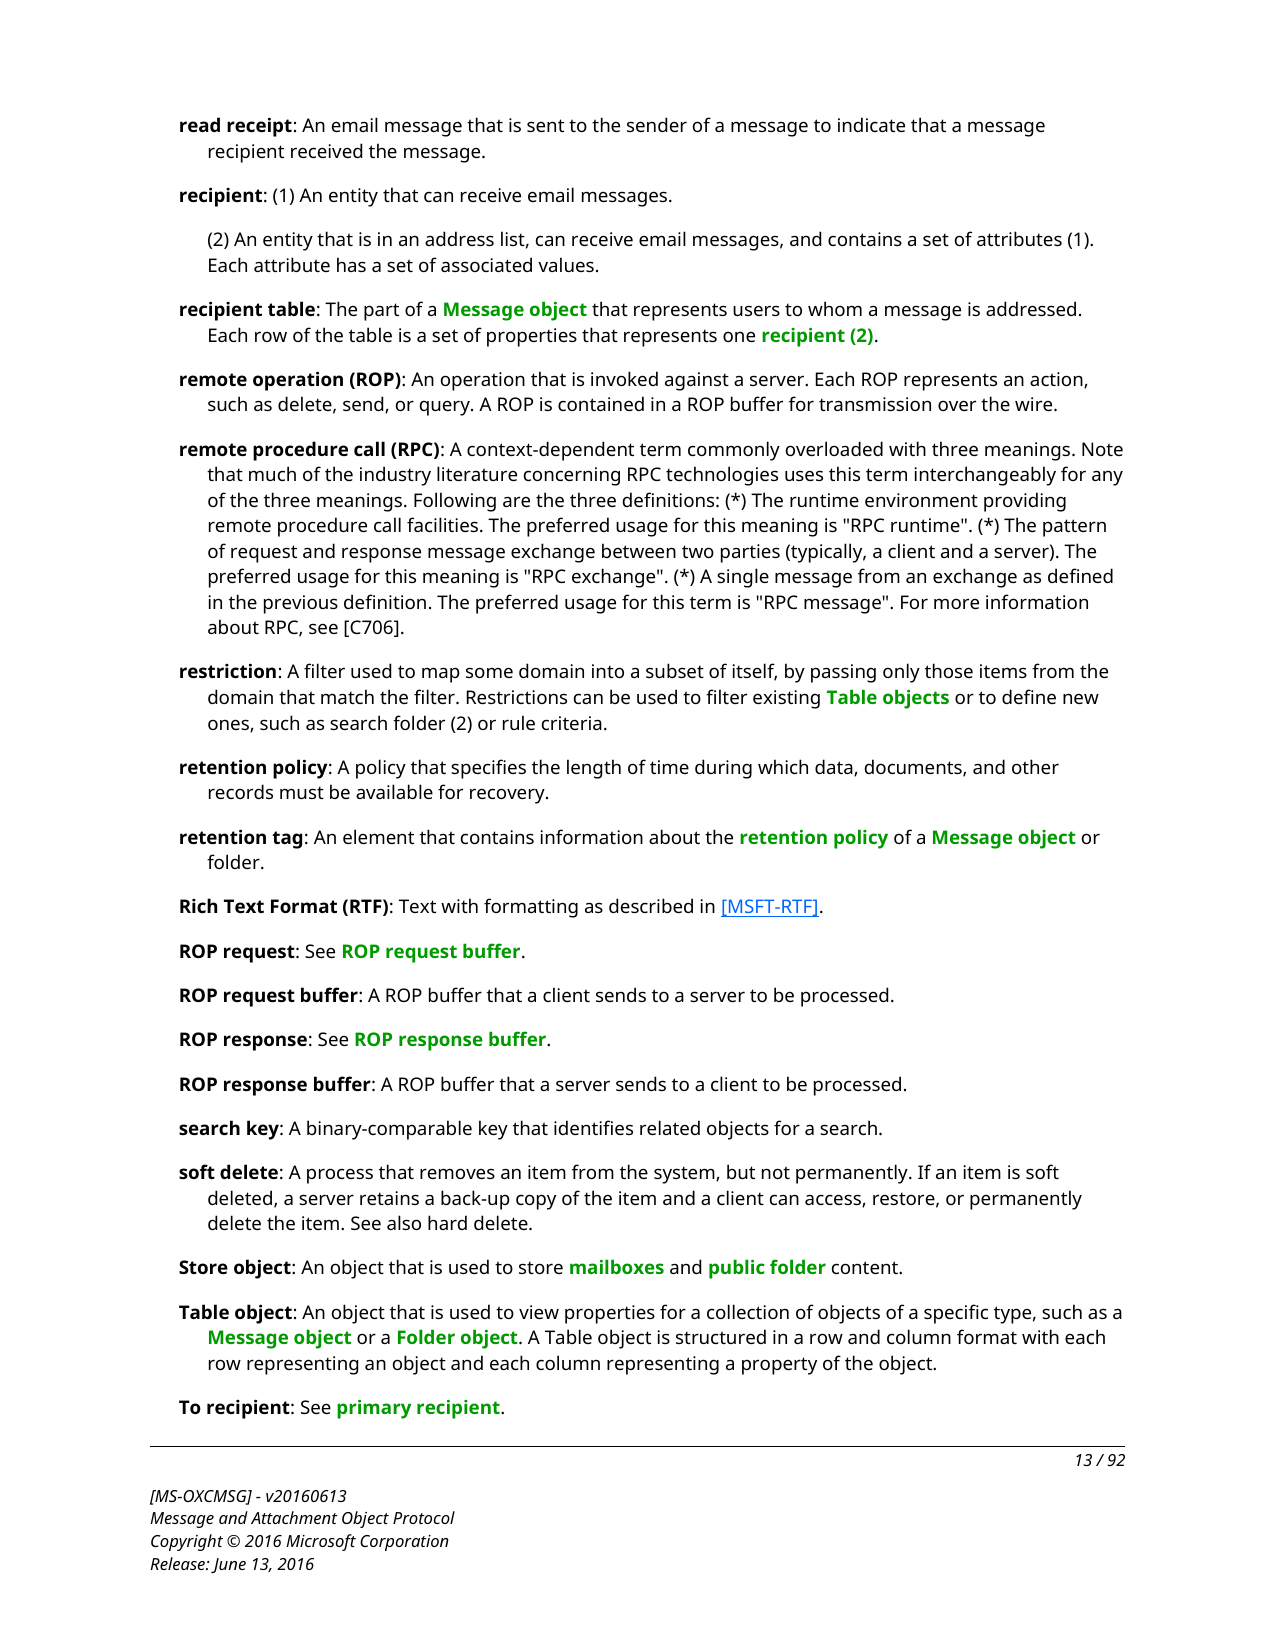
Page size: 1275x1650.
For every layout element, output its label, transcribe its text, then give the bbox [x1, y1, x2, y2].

text search key: A binary-comparable key that identifies related objects for a search. [178, 1115, 1125, 1141]
text Table object: An object that is used to view properties for a collection of objects of a specific type, such as a Message object or a Folder object. A Table object is structured in a row and column format with each row representing an object and each column representing a property of the object. [178, 1299, 1125, 1376]
text soft delete: A process that removes an item from the system, but not permanently. If an item is soft deleted, a server retains a back-up copy of the item and a client can access, restore, or permanently delete the item. See also hard delete. [178, 1159, 1125, 1236]
text To recipient: See primary recipient. [178, 1394, 1125, 1420]
text Rich Text Format (RTF): Text with formatting as described in [MSFT-RTF]. [178, 894, 1125, 919]
text ROP response: See ROP response buffer. [178, 1027, 1125, 1052]
text ROP response buffer: A ROP buffer that a server sends to a client to be processed. [178, 1071, 1125, 1096]
text recipient: (1) An entity that can receive email messages. [178, 182, 1125, 208]
text retention tag: An element that contains information about the retention policy of a Message object or folder. [178, 824, 1125, 875]
text recipient table: The part of a Message object that represents users to whom a message is addressed. Each row of the table is a set of properties that represents one recipient (2). [178, 296, 1125, 347]
text remote procedure call (RPC): A context-dependent term commonly overloaded with three meanings. Note that much of the industry literature concerning RPC technologies uses this term interchangeably for any of the three meanings. Following are the three definitions: (*) The runtime environment providing remote procedure call facilities. The preferred usage for this meaning is "RPC runtime". (*) The pattern of request and response message exchange between two parties (typically, a client and a server). The preferred usage for this meaning is "RPC exchange". (*) A single message from an exchange as defined in the previous definition. The preferred usage for this term is "RPC message". For more information about RPC, see [C706]. [178, 436, 1125, 640]
text Store object: An object that is used to store mailboxes and public folder content. [178, 1255, 1125, 1280]
text read receipt: An email message that is sent to the sender of a message to indicate that a message recipient received the message. [178, 112, 1125, 163]
text (2) An entity that is in an address list, can receive email messages, and contains a set of attributes (1). Each attribute has a set of associated values. [207, 227, 1125, 278]
text remote operation (ROP): An operation that is invoked against a server. Each ROP represents an action, such as delete, send, or query. A ROP is contained in a ROP buffer for transmission over the wire. [178, 366, 1125, 417]
text ROP request buffer: A ROP buffer that a client sends to a server to be processed. [178, 982, 1125, 1008]
text restriction: A filter used to map some domain into a subset of itself, by passing only those items from the domain that match the filter. Restrictions can be used to filter existing Table objects or to define new ones, such as search folder (2) or rule criteria. [178, 659, 1125, 735]
text ROP request: See ROP request buffer. [178, 938, 1125, 963]
text retention policy: A policy that specifies the length of time during which data, documents, and other records must be available for recovery. [178, 754, 1125, 805]
